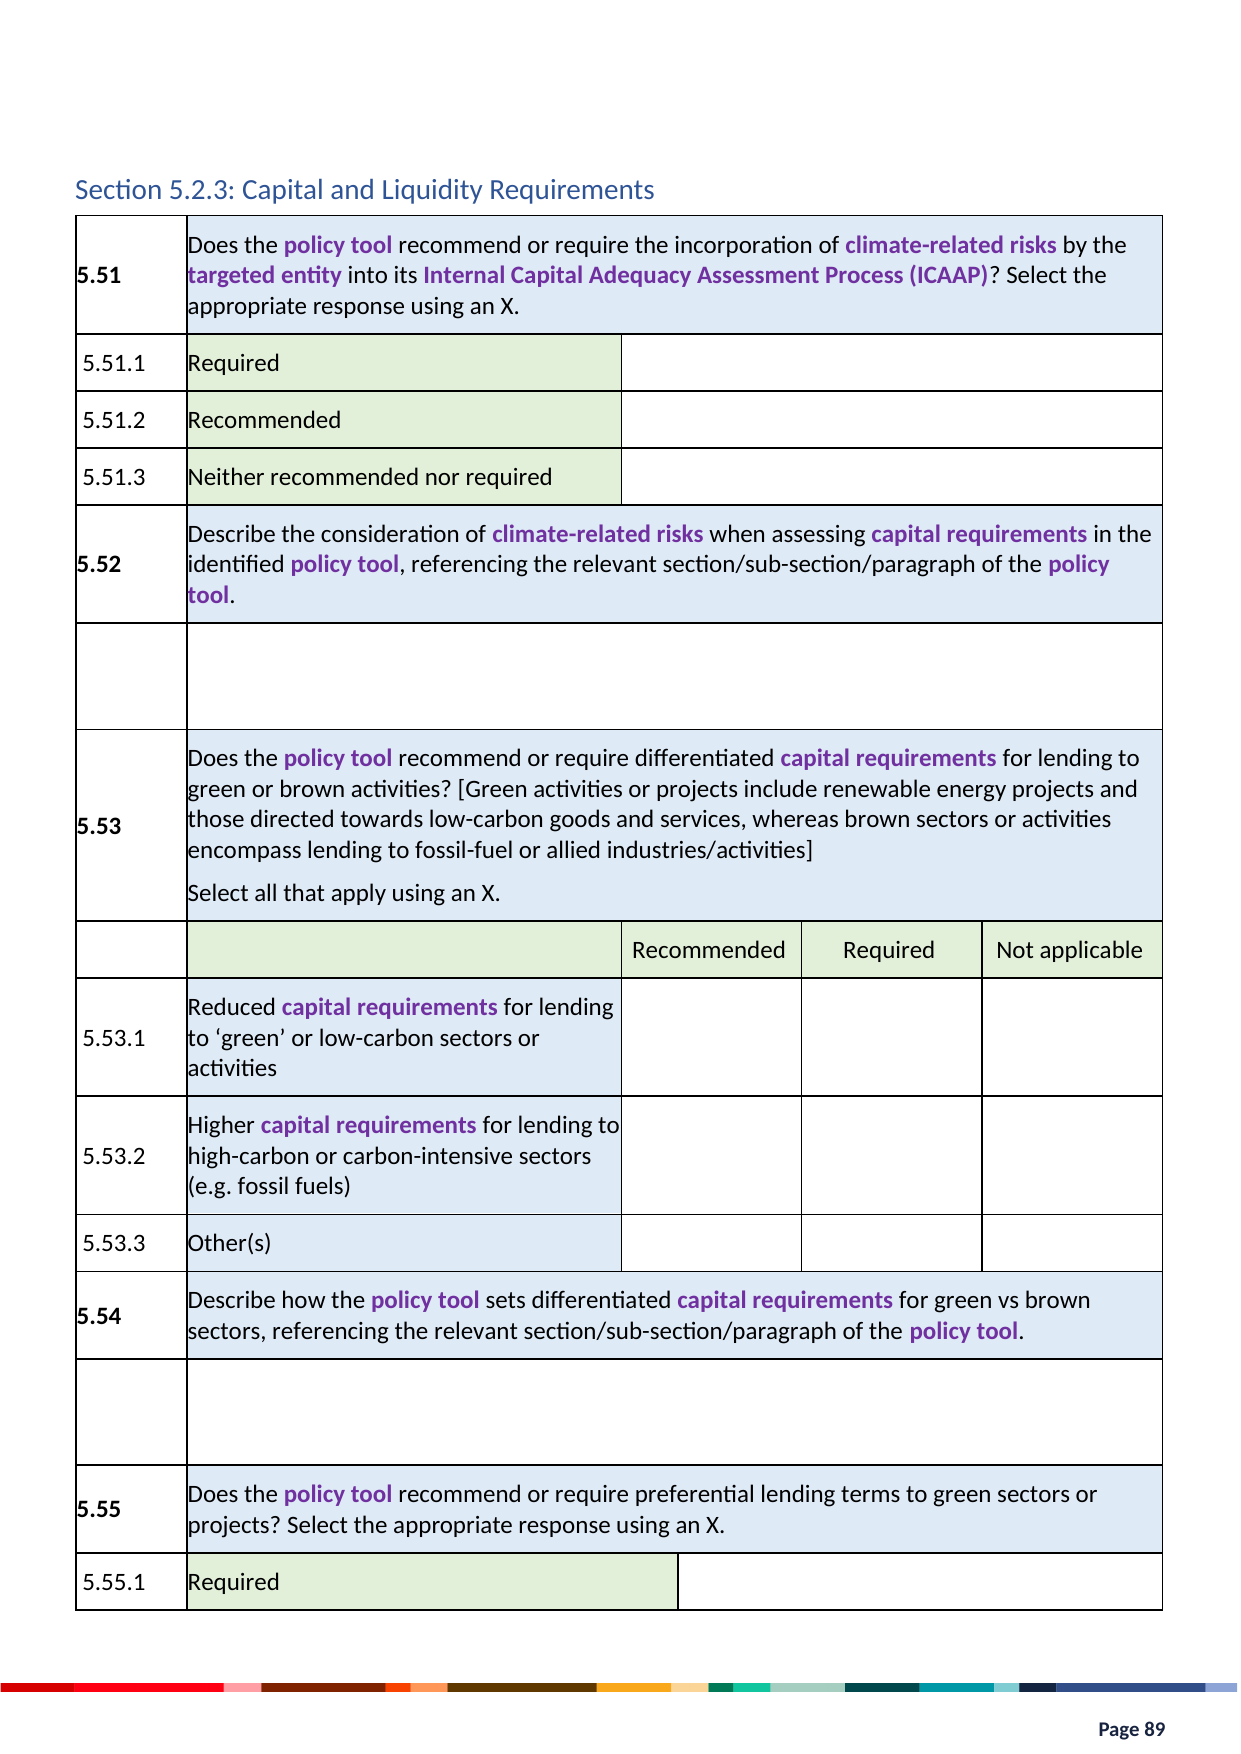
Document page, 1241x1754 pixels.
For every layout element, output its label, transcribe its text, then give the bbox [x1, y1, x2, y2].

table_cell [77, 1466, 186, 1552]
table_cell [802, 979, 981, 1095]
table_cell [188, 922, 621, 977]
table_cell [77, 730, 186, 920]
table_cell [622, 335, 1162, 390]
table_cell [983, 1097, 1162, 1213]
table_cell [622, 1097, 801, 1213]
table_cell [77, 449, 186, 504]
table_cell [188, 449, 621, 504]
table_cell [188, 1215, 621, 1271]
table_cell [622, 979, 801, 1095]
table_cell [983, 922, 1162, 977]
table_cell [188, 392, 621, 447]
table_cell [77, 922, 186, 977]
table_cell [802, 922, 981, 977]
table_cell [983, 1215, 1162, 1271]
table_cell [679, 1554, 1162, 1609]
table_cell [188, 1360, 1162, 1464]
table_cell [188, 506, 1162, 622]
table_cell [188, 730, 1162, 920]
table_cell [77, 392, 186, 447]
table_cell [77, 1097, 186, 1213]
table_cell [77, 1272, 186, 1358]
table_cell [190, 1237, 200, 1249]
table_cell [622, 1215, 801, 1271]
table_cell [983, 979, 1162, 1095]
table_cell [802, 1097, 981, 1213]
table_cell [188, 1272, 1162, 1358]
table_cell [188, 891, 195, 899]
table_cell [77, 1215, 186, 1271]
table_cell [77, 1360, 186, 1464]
subtitle Section 5.2.3: Capital and Liquidity Requirements [75, 171, 1165, 206]
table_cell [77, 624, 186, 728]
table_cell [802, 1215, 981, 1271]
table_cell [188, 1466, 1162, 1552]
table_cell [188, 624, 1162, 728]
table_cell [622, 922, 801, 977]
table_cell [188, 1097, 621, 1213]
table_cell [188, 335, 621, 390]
picture [0, 1683, 1236, 1692]
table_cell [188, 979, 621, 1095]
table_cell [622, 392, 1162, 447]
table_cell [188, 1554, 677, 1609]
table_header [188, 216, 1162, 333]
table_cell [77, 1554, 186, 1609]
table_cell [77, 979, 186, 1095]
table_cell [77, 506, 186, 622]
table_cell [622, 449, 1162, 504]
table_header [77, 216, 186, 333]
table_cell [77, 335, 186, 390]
